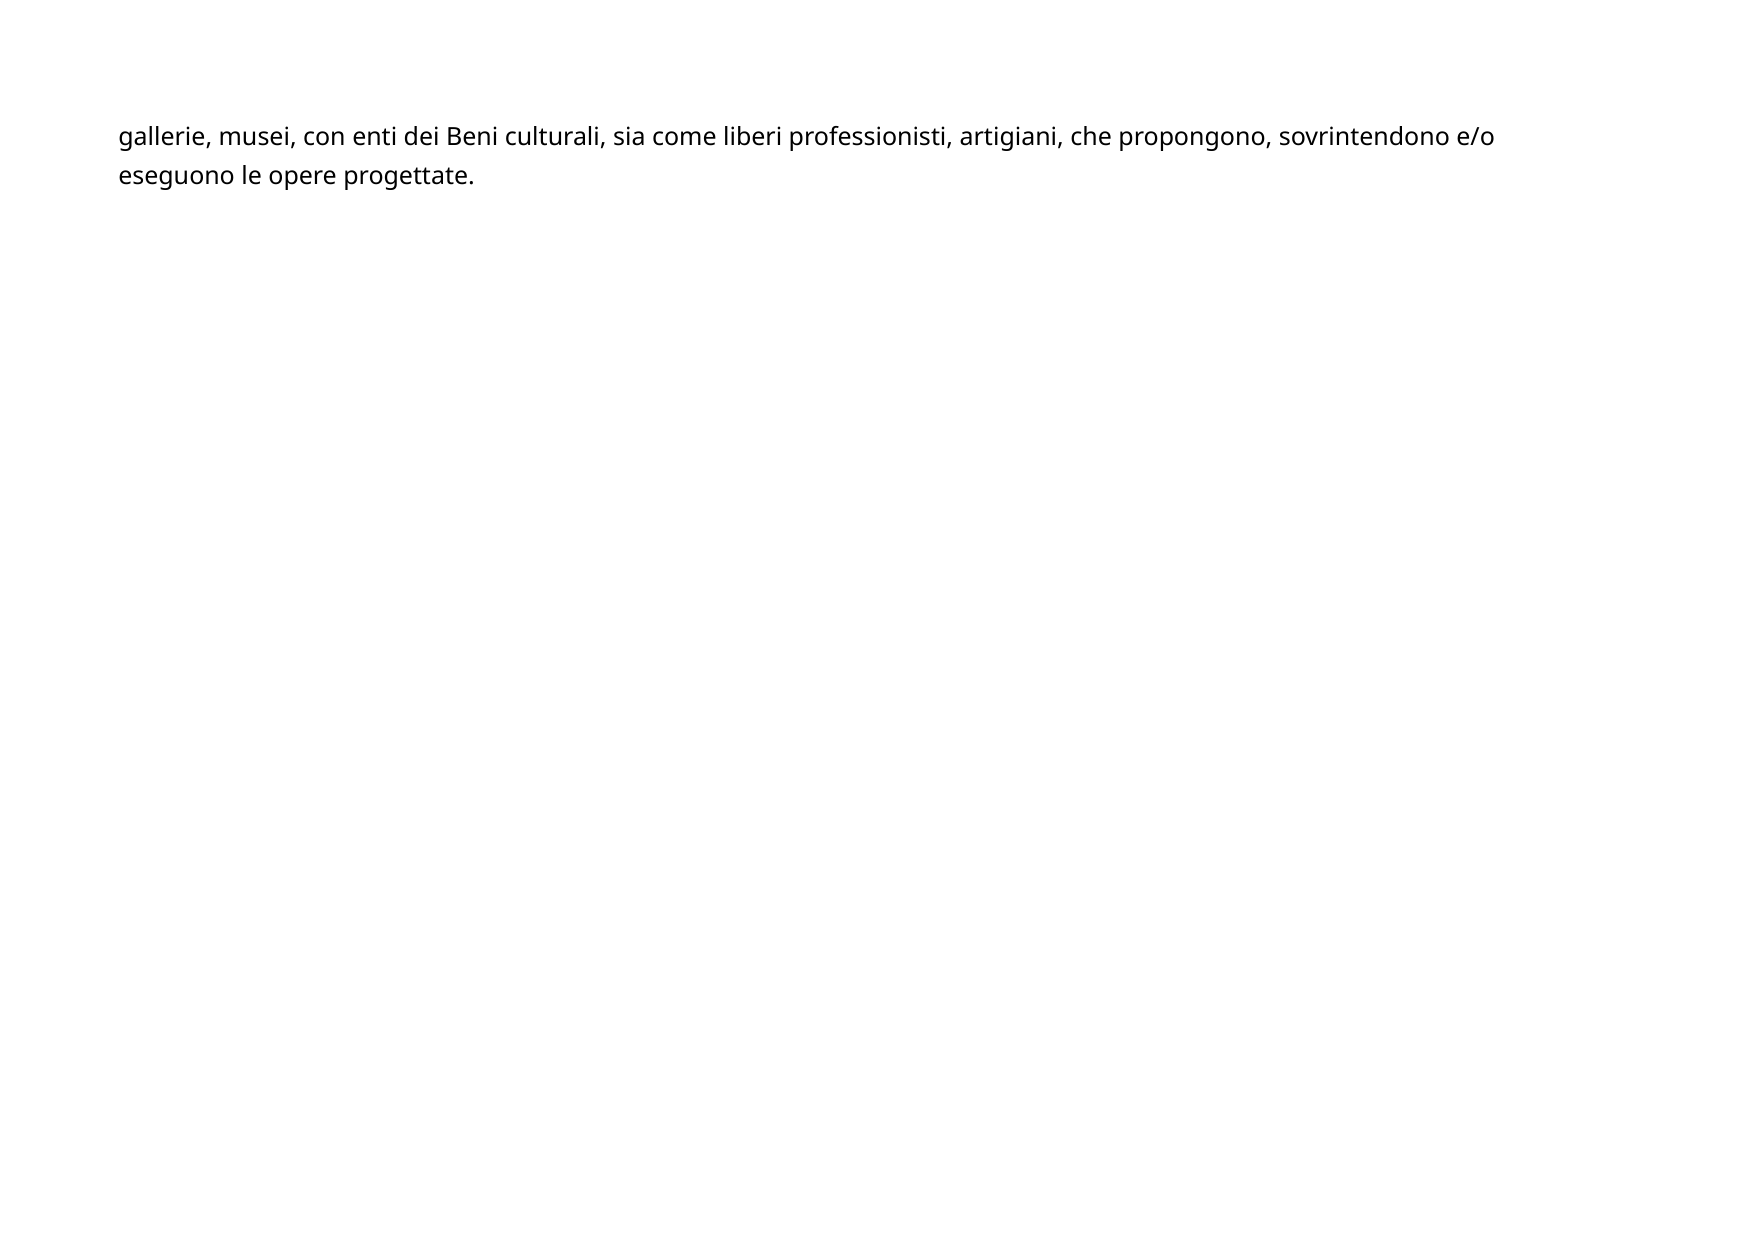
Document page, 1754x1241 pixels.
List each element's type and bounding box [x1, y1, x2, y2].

text [118, 118, 1606, 191]
